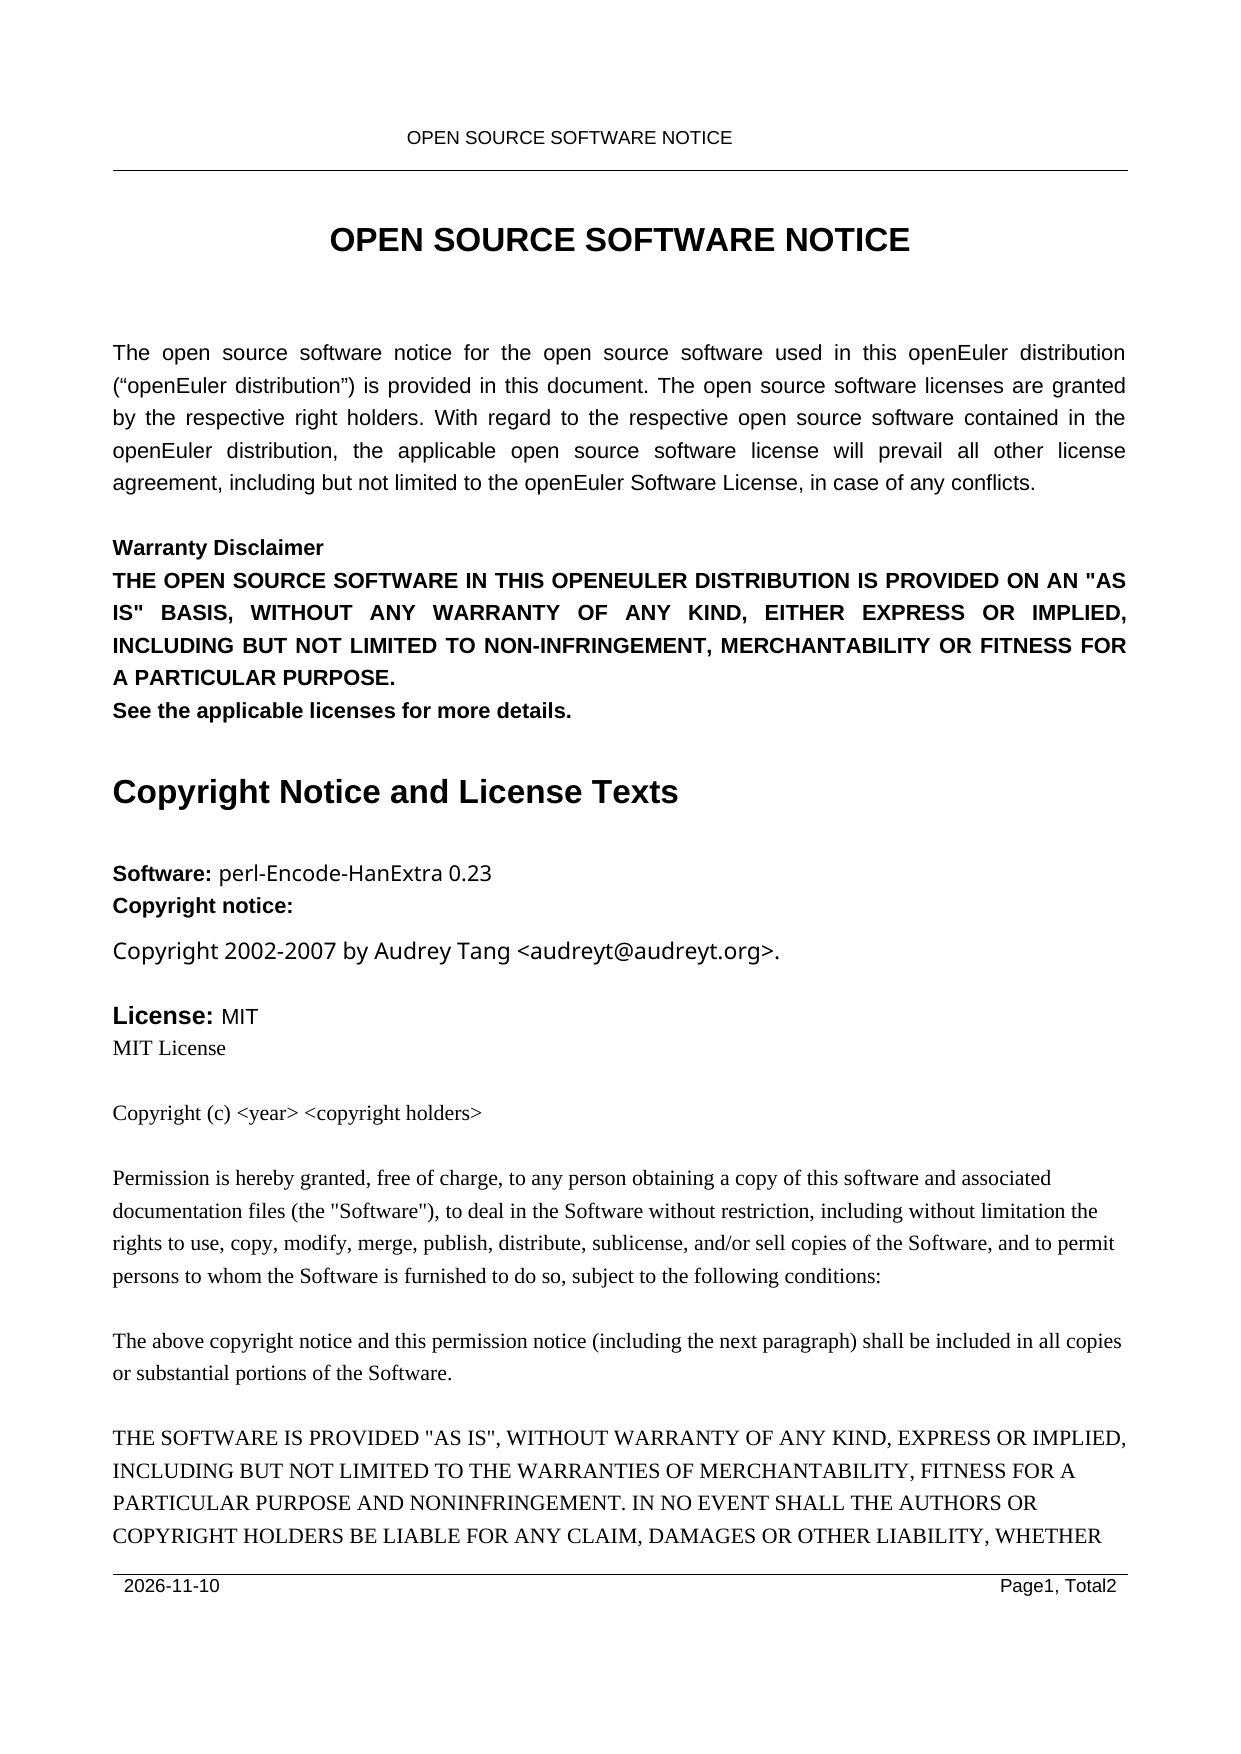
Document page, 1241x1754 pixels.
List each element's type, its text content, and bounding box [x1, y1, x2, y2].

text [112, 1031, 1128, 1551]
text Copyright 2002-2007 by Audrey Tang <audreyt@audreyt.org>. [112, 934, 1128, 999]
text THE OPEN SOURCE SOFTWARE IN THIS OPENEULER DISTRIBUTION IS PROVIDED ON AN "AS IS" BASIS, WITHOUT ANY WARRANTY OF ANY KIND, EITHER EXPRESS OR IMPLIED, INCLUDING BUT NOT LIMITED TO NON-INFRINGEMENT, MERCHANTABILITY OR FITNESS FOR A PARTICULAR PURPOSE. See the applicable licenses for more details. [112, 564, 1128, 726]
text Copyright Notice and License Texts [112, 759, 1128, 824]
text The open source software notice for the open source software used in this openEuler distribution (“openEuler distribution”) is provided in this document. The open source software licenses are granted by the respective right holders. With regard to the respective open source software contained in the openEuler distribution, the applicable open source software license will prevail all other license agreement, including but not limited to the openEuler Software License, in case of any conflicts. [112, 336, 1128, 499]
text License: MIT [112, 999, 1128, 1031]
text Warranty Disclaimer [112, 531, 1128, 564]
title Software: perl-Encode-HanExtra 0.23 [112, 856, 1128, 889]
text OPEN SOURCE SOFTWARE NOTICE [112, 206, 1128, 271]
text Copyright notice: [112, 889, 1128, 921]
